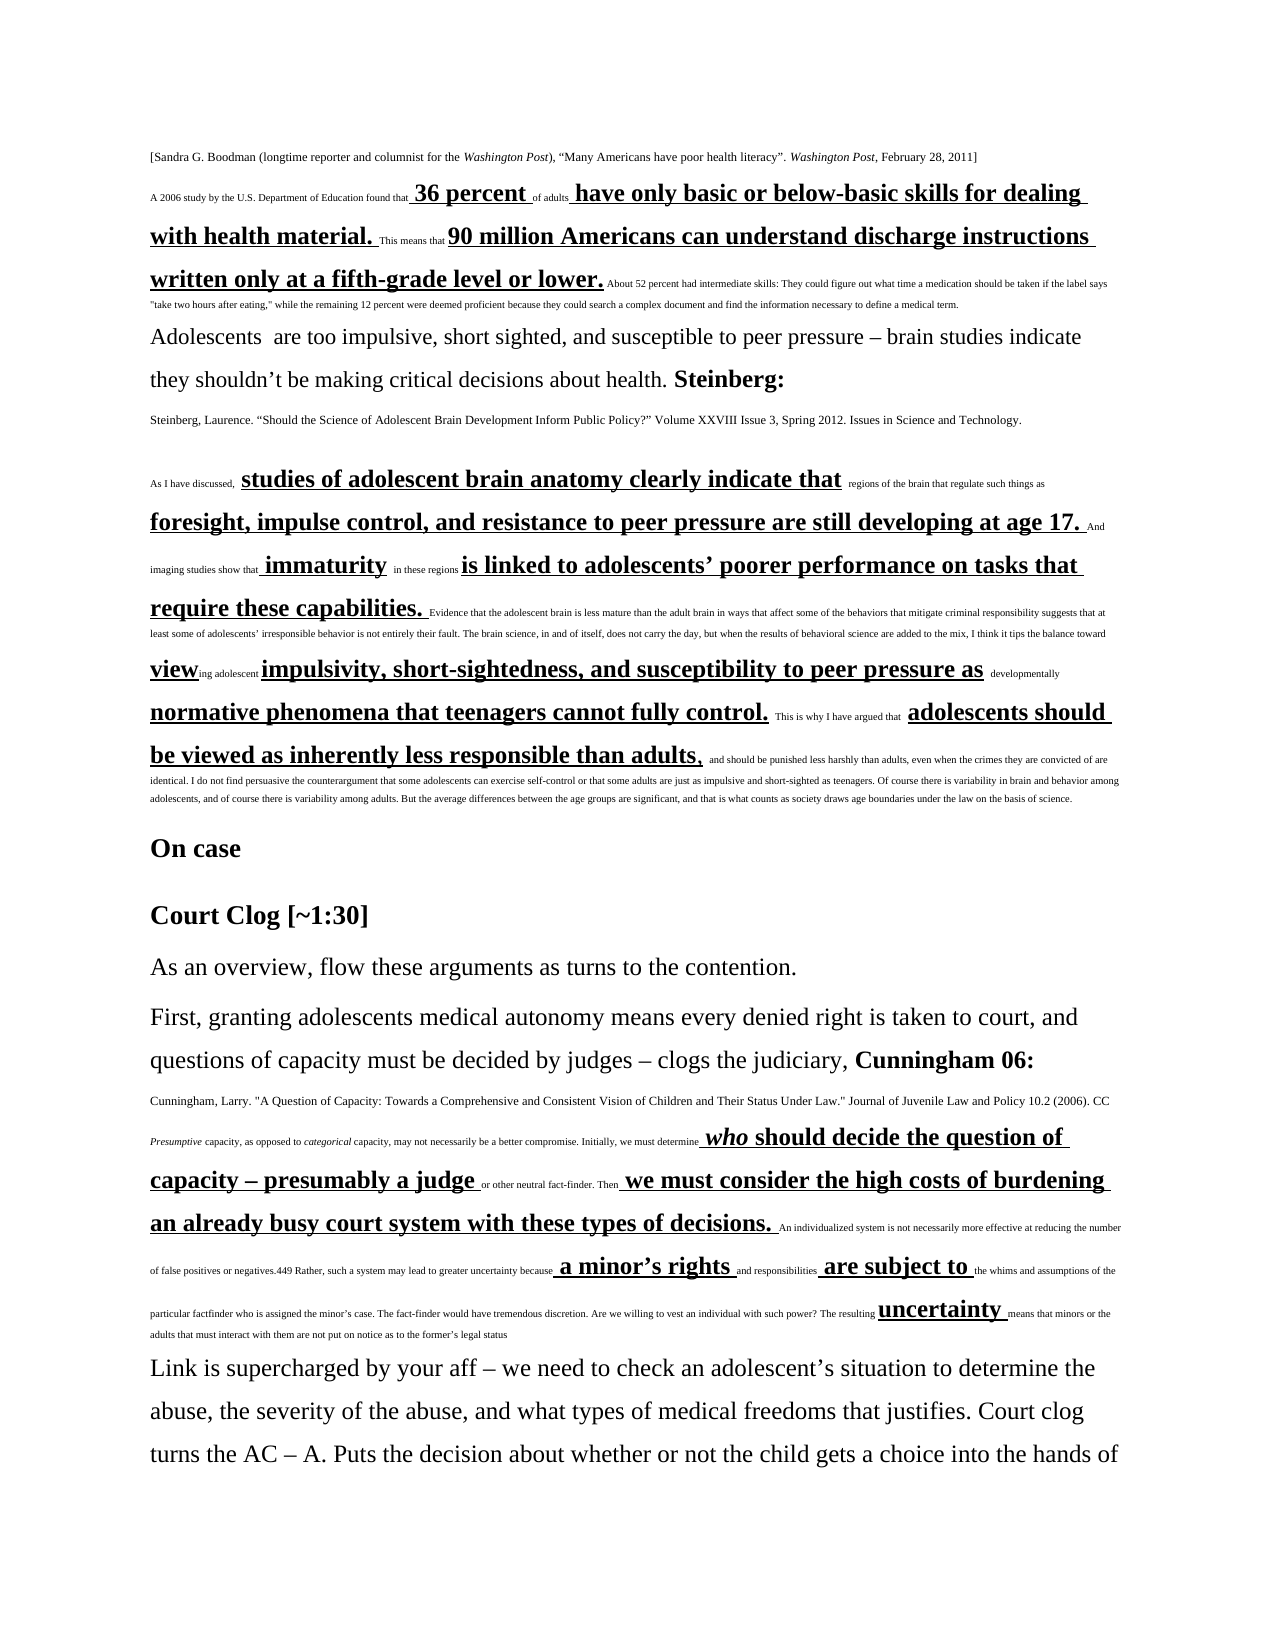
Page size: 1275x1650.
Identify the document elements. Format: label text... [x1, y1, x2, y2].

text Cunningham, Larry. "A Question of Capacity: Towards a Comprehensive and Consistent Vision of Children and Their Status Under Law." Journal of Juvenile Law and Policy 10.2 (2006). CC [150, 1094, 1125, 1108]
text First, granting adolescents medical autonomy means every denied right is taken to court, and questions of capacity must be decided by judges – clogs the judiciary, Cunningham 06: [150, 1002, 1125, 1073]
text Adolescents are too impulsive, short sighted, and susceptible to peer pressure – brain studies indicate they shouldn’t be making critical decisions about health. Steinberg: [150, 323, 1125, 392]
text Steinberg, Laurence. “Should the Science of Adolescent Brain Development Inform Public Policy?” Volume XXVIII Issue 3, Spring 2012. Issues in Science and Technology. [150, 413, 1125, 427]
subtitle On case [150, 832, 1125, 863]
subtitle Court Clog [~1:30] [150, 899, 1125, 930]
text As I have discussed, studies of adolescent brain anatomy clearly indicate that regions of the brain that regulate such things as foresight, impulse control, and resistance to peer pressure are still developing at age 17. And imaging studies show that immaturity in these regions is linked to adolescents’ poorer performance on tasks that require these capabilities. Evidence that the adolescent brain is less mature than the adult brain in ways that affect some of the behaviors that mitigate criminal responsibility suggests that at least some of adolescents’ irresponsible behavior is not entirely their fault. The brain science, in and of itself, does not carry the day, but when the results of behavioral science are added to the mix, I think it tips the balance toward viewing adolescent impulsivity, short-sightedness, and susceptibility to peer pressure as developmentally normative phenomena that teenagers cannot fully control. This is why I have argued that adolescents should be viewed as inherently less responsible than adults, and should be punished less harshly than adults, even when the crimes they are convicted of are identical. I do not find persuasive the counterargument that some adolescents can exercise self-control or that some adults are just as impulsive and short-sighted as teenagers. Of course there is variability in brain and behavior among adolescents, and of course there is variability among adults. But the average differences between the age groups are significant, and that is what counts as society draws age boundaries under the law on the basis of science. [150, 464, 1125, 805]
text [150, 1353, 1125, 1468]
text As an overview, flow these arguments as turns to the contention. [150, 952, 1125, 981]
text Presumptive capacity, as opposed to categorical capacity, may not necessarily be a better compromise. Initially, we must determine who should decide the question of capacity – presumably a judge or other neutral fact-finder. Then we must consider the high costs of burdening an already busy court system with these types of decisions. An individualized system is not necessarily more effective at reducing the number of false positives or negatives.449 Rather, such a system may lead to greater uncertainty because a minor’s rights and responsibilities are subject to the whims and assumptions of the particular factfinder who is assigned the minor’s case. The fact-finder would have tremendous discretion. Are we willing to vest an individual with such power? The resulting uncertainty means that minors or the adults that must interact with them are not put on notice as to the former’s legal status [150, 1122, 1125, 1341]
text [Sandra G. Boodman (longtime reporter and columnist for the Washington Post), “Many Americans have poor health literacy”. Washington Post, February 28, 2011] [150, 150, 1125, 164]
text A 2006 study by the U.S. Department of Education found that 36 percent of adults have only basic or below-basic skills for dealing with health material. This means that 90 million Americans can understand discharge instructions written only at a fifth-grade level or lower. About 52 percent had intermediate skills: They could figure out what time a medication should be taken if the label says "take two hours after eating," while the remaining 12 percent were deemed proficient because they could search a complex document and find the information necessary to define a medical term. [150, 178, 1125, 311]
